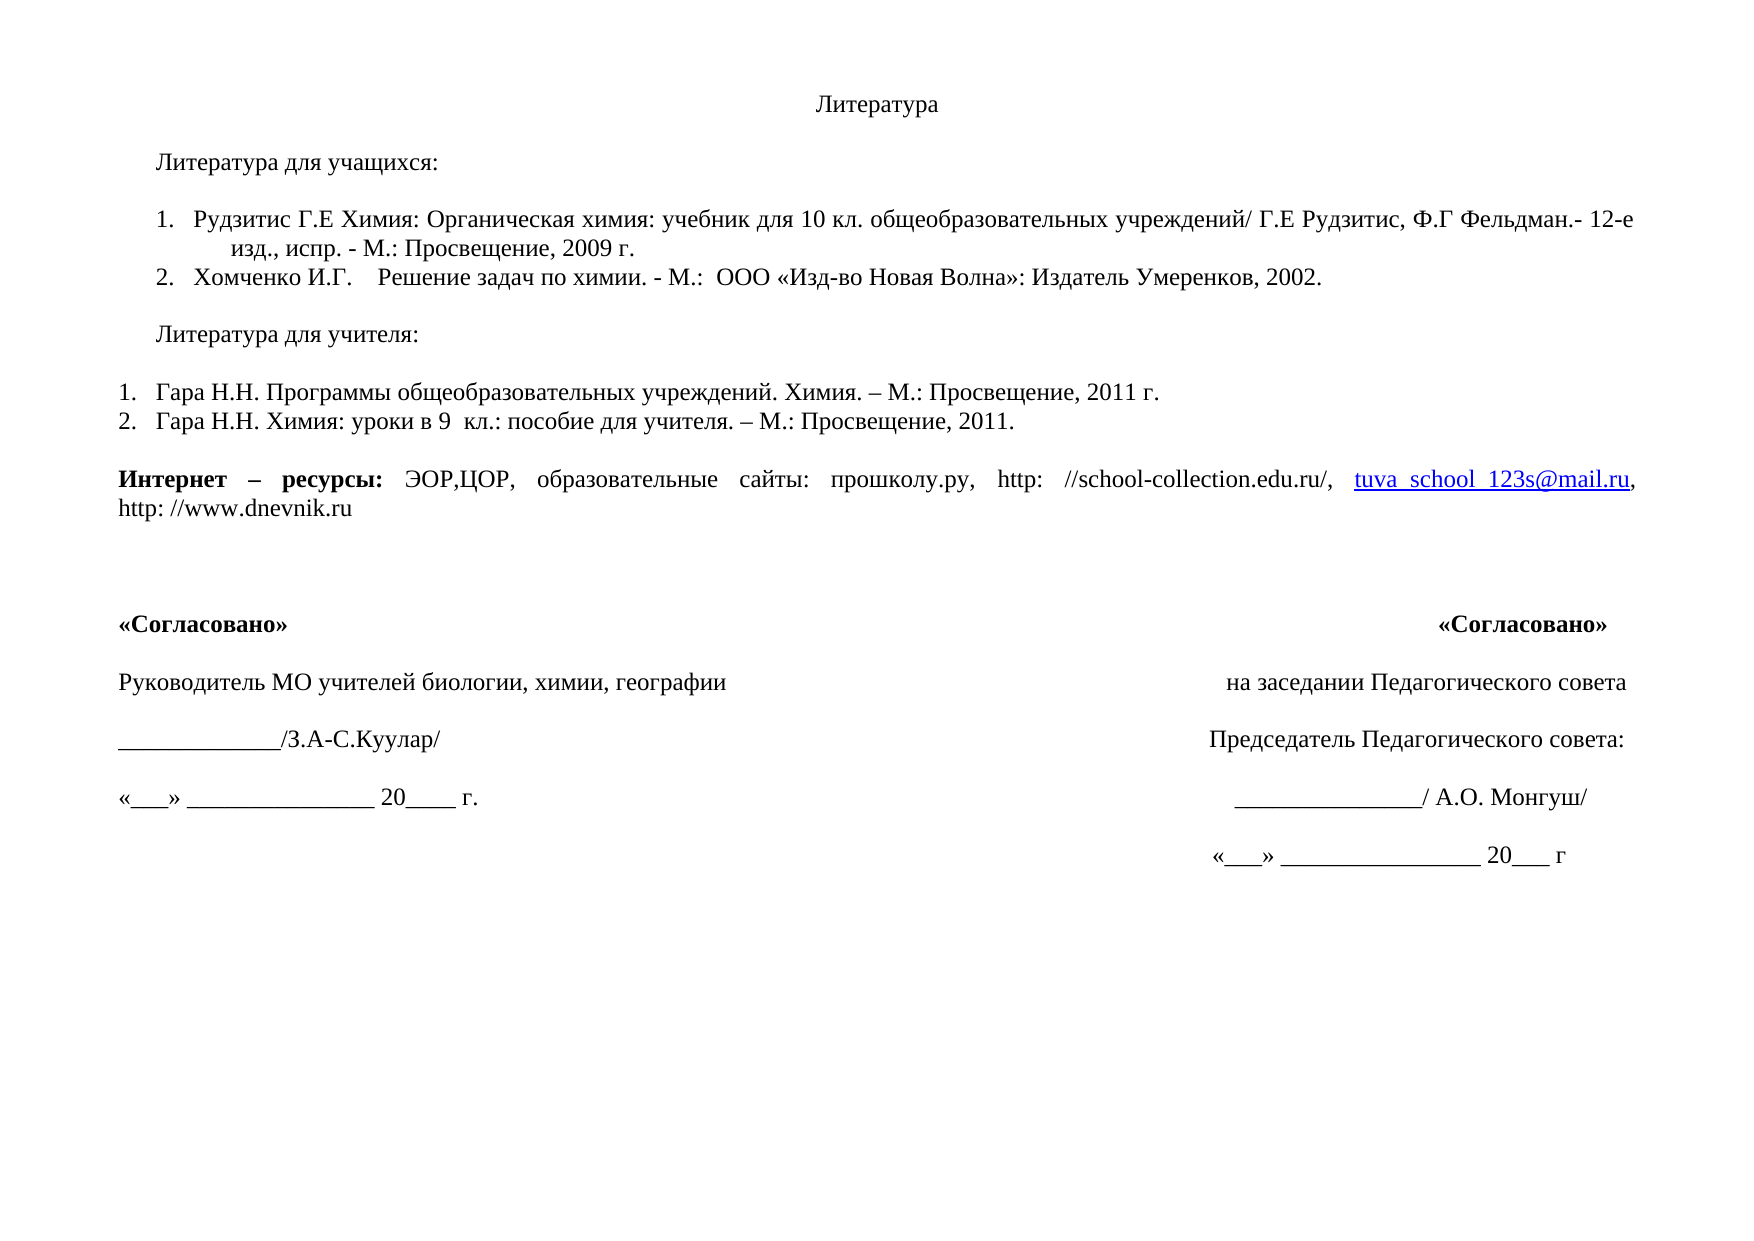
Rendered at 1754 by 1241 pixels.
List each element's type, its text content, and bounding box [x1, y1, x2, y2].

text Литература для учителя: [118, 319, 1636, 348]
text Интернет – ресурсы: ЭОР,ЦОР, образовательные сайты: прошколу.ру, http: //school-collection.edu.ru/, tuva_school_123s@mail.ru, http: //www.dnevnik.ru [118, 464, 1636, 522]
text _____________/З.А-С.Куулар/ Председатель Педагогического совета: [118, 724, 1636, 753]
list Гара Н.Н. Химия: уроки в 9 кл.: пособие для учителя. – М.: Просвещение, 2011. [118, 406, 1636, 435]
text «Согласовано» «Согласовано» [118, 609, 1636, 637]
text Литература для учащихся: [118, 147, 1636, 175]
list Гара Н.Н. Программы общеобразовательных учреждений. Химия. – М.: Просвещение, 2011 г. [118, 377, 1636, 406]
text «___» _______________ 20____ г. _______________/ А.О. Монгуш/ [118, 782, 1636, 811]
text «___» ________________ 20___ г [118, 840, 1636, 869]
list Рудзитис Г.Е Химия: Органическая химия: учебник для 10 кл. общеобразовательных учреждений/ Г.Е Рудзитис, Ф.Г Фельдман.- 12-е изд., испр. - М.: Просвещение, 2009 г. [156, 204, 1636, 262]
list Хомченко И.Г. Решение задач по химии. - М.: ООО «Изд-во Новая Волна»: Издатель Умеренков, 2002. [156, 262, 1636, 290]
text Руководитель МО учителей биологии, химии, географии на заседании Педагогического совета [118, 667, 1636, 695]
text Литература [118, 89, 1636, 117]
